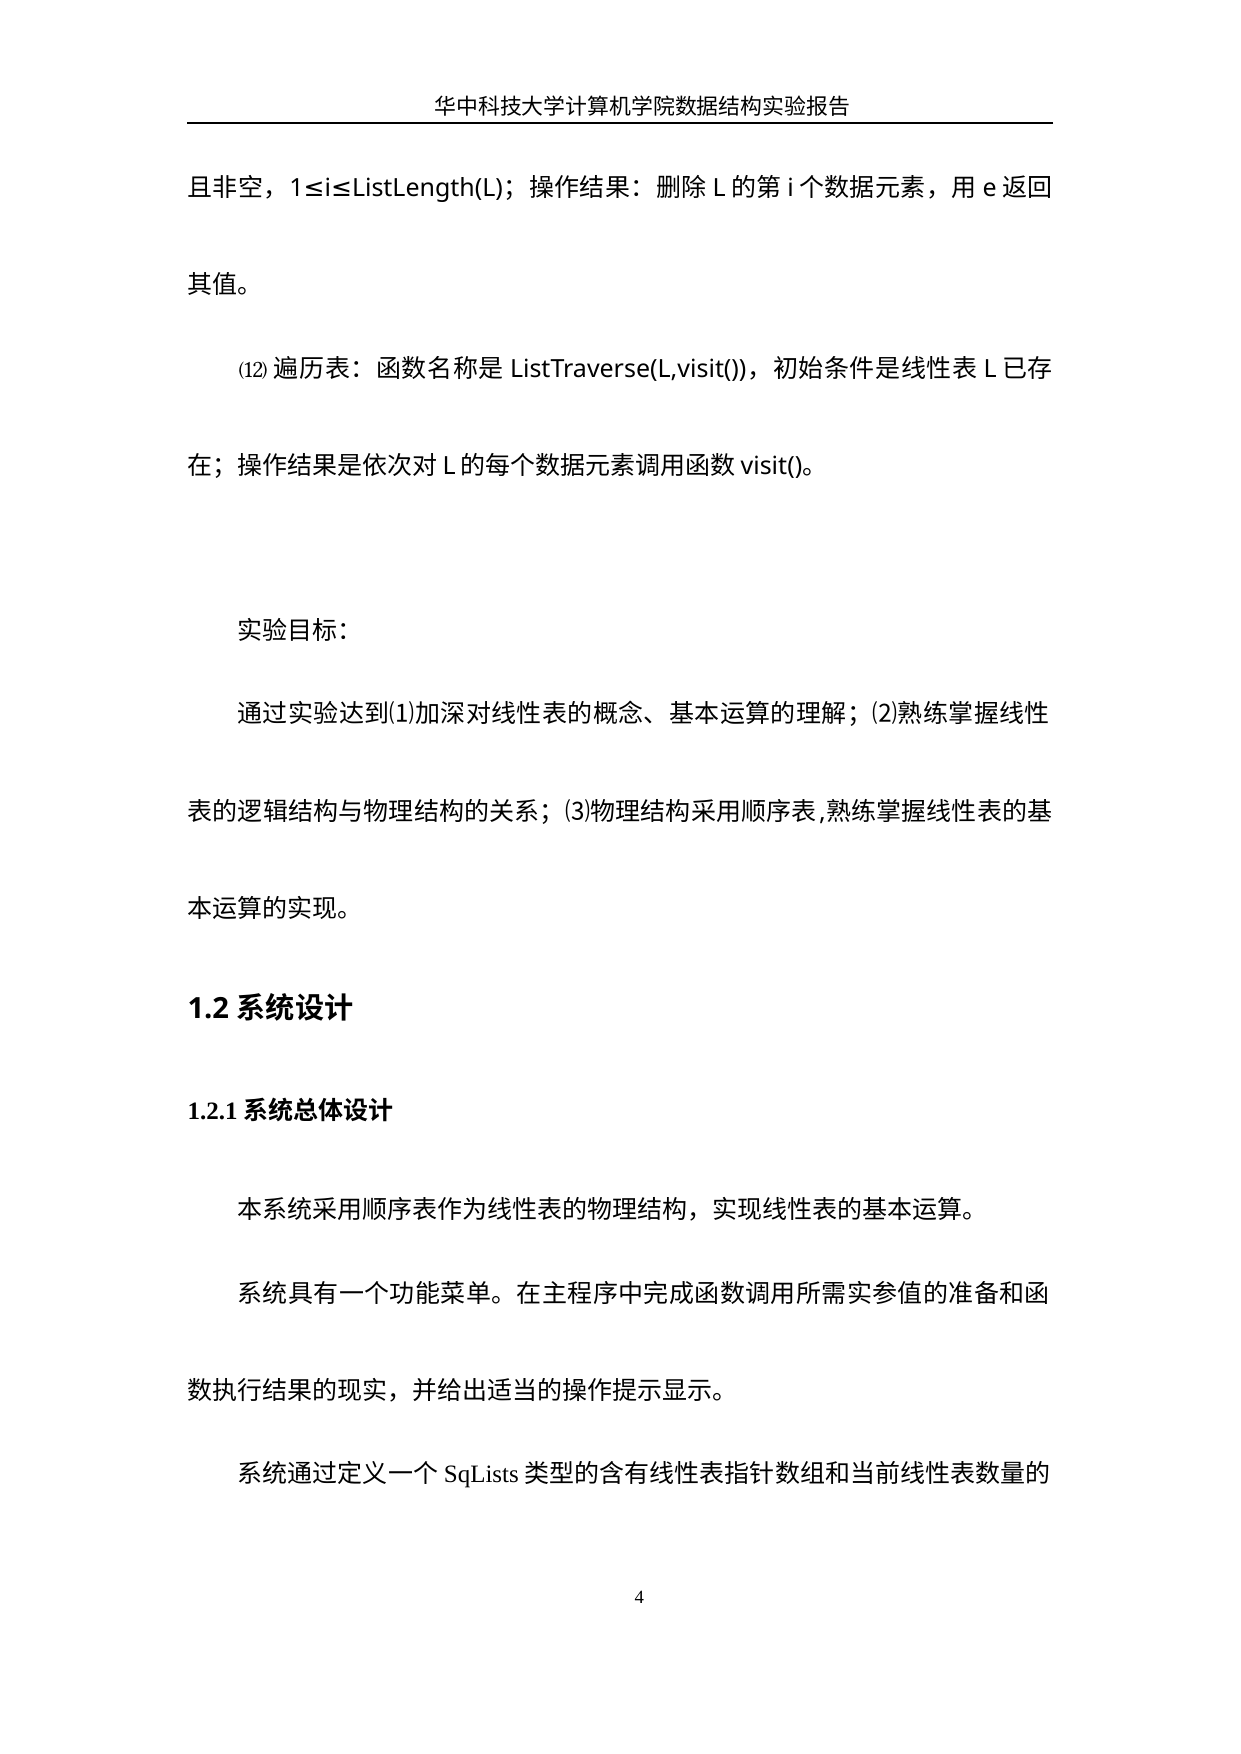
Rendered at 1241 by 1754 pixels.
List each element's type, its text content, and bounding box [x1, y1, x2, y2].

text 1.2 系统设计 [187, 974, 1053, 1039]
text 1.2.1 系统总体设计 [187, 1076, 1053, 1141]
text 系统具有一个功能菜单。在主程序中完成函数调用所需实参值的准备和函数执行结果的现实，并给出适当的操作提示显示。 [187, 1259, 1053, 1421]
text 实验目标： [187, 596, 1053, 661]
text 本系统采用顺序表作为线性表的物理结构，实现线性表的基本运算。 [187, 1176, 1053, 1241]
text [187, 153, 1053, 316]
text 通过实验达到⑴加深对线性表的概念、基本运算的理解；⑵熟练掌握线性表的逻辑结构与物理结构的关系；⑶物理结构采用顺序表,熟练掌握线性表的基本运算的实现。 [187, 679, 1053, 939]
text ⑿遍历表：函数名称是ListTraverse(L,visit())，初始条件是线性表L已存在；操作结果是依次对L的每个数据元素调用函数visit()。 [187, 334, 1053, 496]
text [187, 1439, 1053, 1504]
